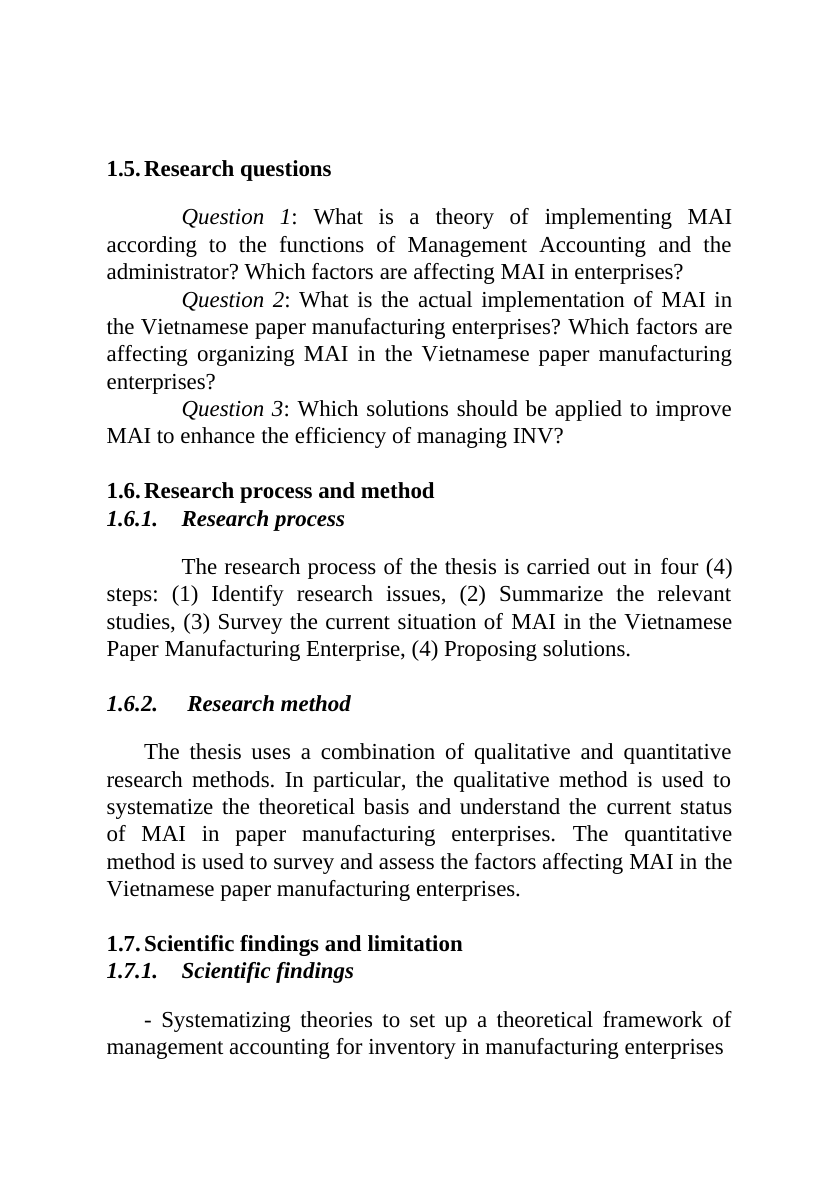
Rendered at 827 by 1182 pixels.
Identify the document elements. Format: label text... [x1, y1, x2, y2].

list Research process [106, 505, 732, 531]
text Question 1: What is a theory of implementing MAI according to the functions of Management Accounting and the administrator? Which factors are affecting MAI in enterprises? [106, 203, 732, 284]
list Scientific findings [106, 957, 732, 984]
text Question 2: What is the actual implementation of MAI in the Vietnamese paper manufacturing enterprises? Which factors are affecting organizing MAI in the Vietnamese paper manufacturing enterprises? [106, 286, 732, 394]
list Research method [106, 690, 732, 716]
text The thesis uses a combination of qualitative and quantitative research methods. In particular, the qualitative method is used to systematize the theoretical basis and understand the current status of MAI in paper manufacturing enterprises. The quantitative method is used to survey and assess the factors affecting MAI in the Vietnamese paper manufacturing enterprises. [106, 738, 732, 902]
text - Systematizing theories to set up a theoretical framework of management accounting for inventory in manufacturing enterprises [106, 1006, 732, 1059]
list Research process and method [106, 477, 732, 504]
list Scientific findings and limitation [106, 930, 732, 956]
text Question 3: Which solutions should be applied to improve MAI to enhance the efficiency of managing INV? [106, 395, 732, 449]
list Research questions [106, 155, 732, 182]
text The research process of the thesis is carried out in four (4) steps: (1) Identify research issues, (2) Summarize the relevant studies, (3) Survey the current situation of MAI in the Vietnamese Paper Manufacturing Enterprise, (4) Proposing solutions. [106, 553, 732, 662]
